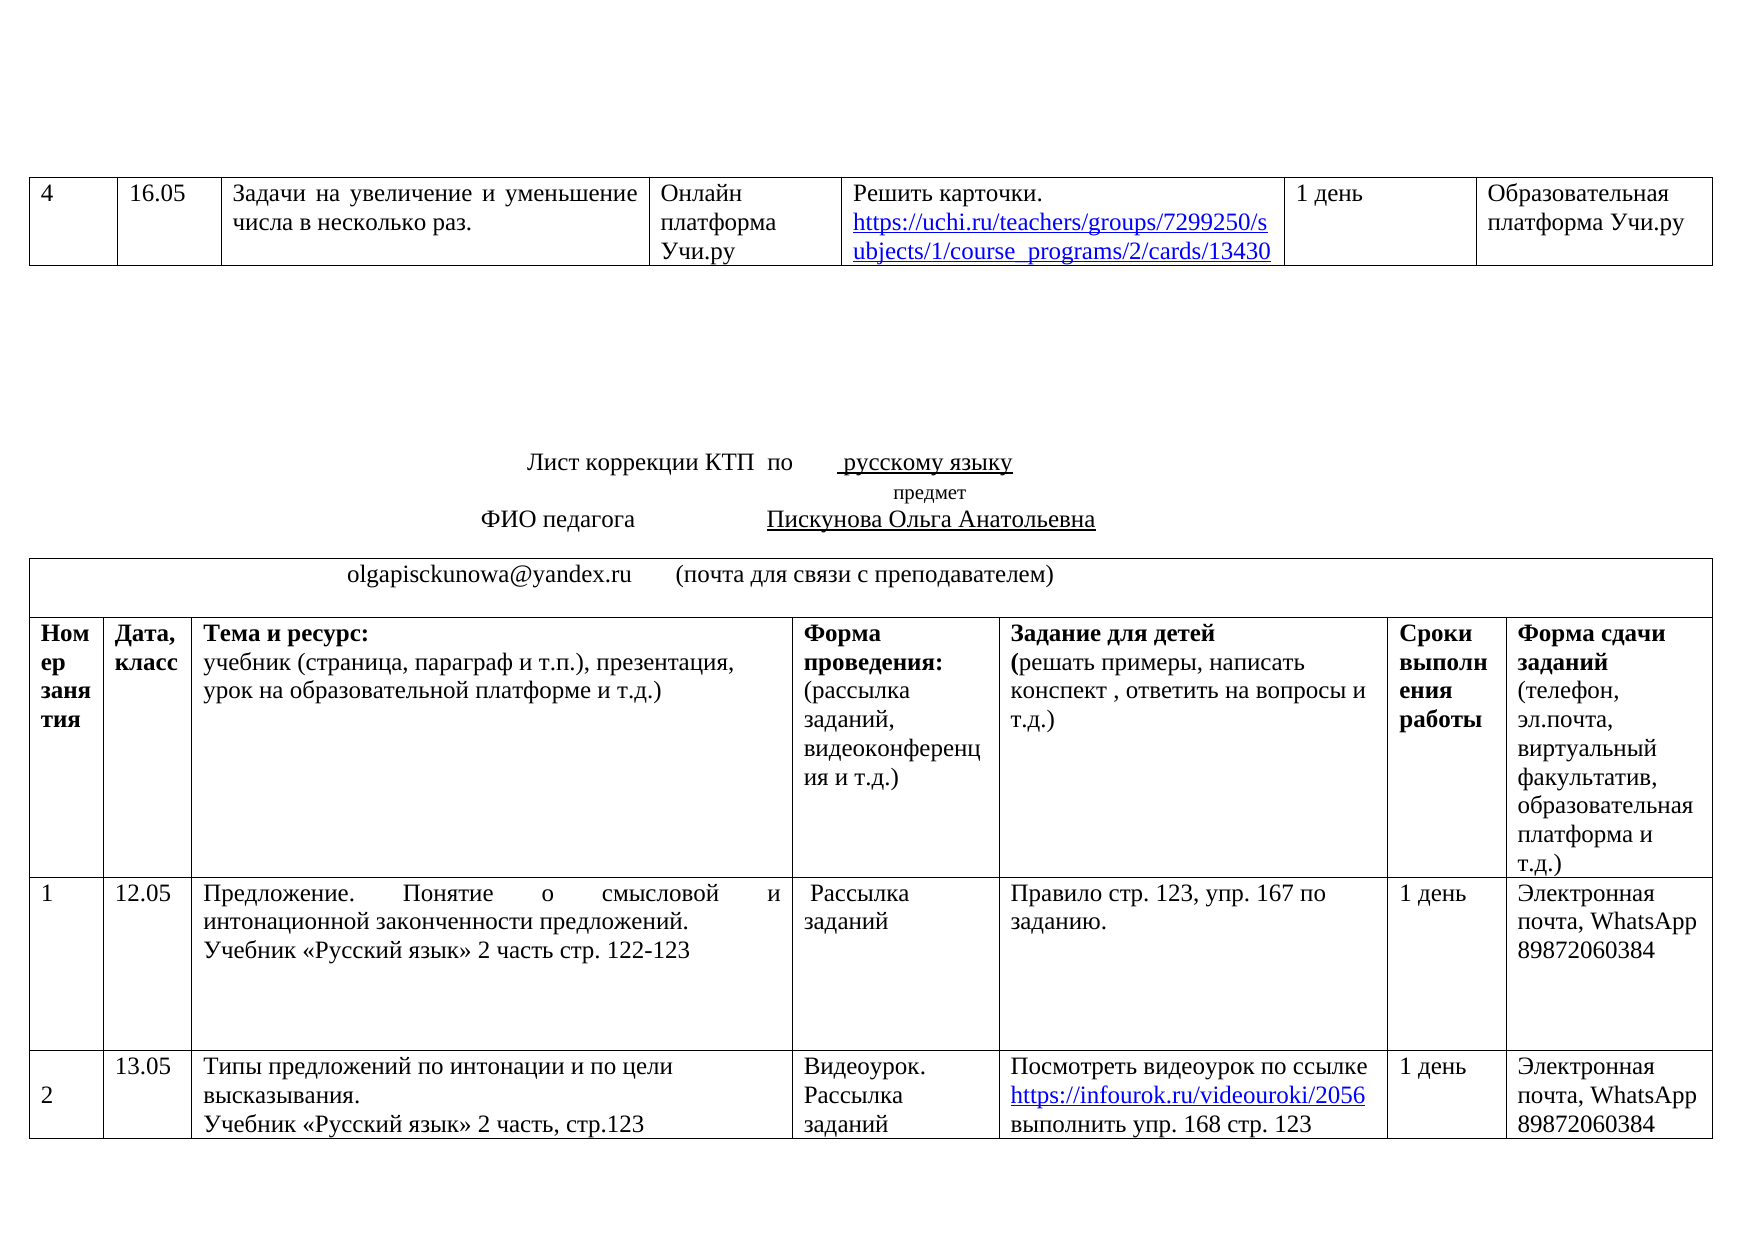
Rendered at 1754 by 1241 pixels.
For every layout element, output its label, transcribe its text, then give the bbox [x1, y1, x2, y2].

table_cell Предложение. Понятие о смысловой и интонационной законченности предложений. Учебник «Русский язык» 2 часть стр. 122-123 [192, 878, 792, 1050]
table_cell Форма сдачи заданий (телефон, эл.почта, виртуальный факультатив, образовательная платформа и т.д.) [1507, 618, 1712, 877]
table_cell Номер занятия [30, 618, 103, 877]
table_cell Рассылка заданий [793, 878, 999, 1050]
table_cell 1 день [1388, 878, 1506, 1050]
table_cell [1507, 1051, 1712, 1137]
text Лист коррекции КТП по русскому языку [118, 447, 1636, 476]
table_cell 16.05 [118, 178, 221, 264]
table_cell Электронная почта, WhatsApp 89872060384 [1507, 878, 1712, 1050]
table_cell Правило стр. 123, упр. 167 по заданию. [1000, 878, 1387, 1050]
table_cell 2 [30, 1051, 103, 1137]
table_cell Задание для детей (решать примеры, написать конспект , ответить на вопросы и т.д.) [1000, 618, 1387, 877]
table_cell Сроки выполнения работы [1388, 618, 1506, 877]
text предмет [118, 480, 1636, 504]
table_cell 12.05 [104, 878, 191, 1050]
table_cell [192, 1051, 792, 1137]
table_cell 13.05 [104, 1051, 191, 1137]
table_header olgapisckunowa@yandex.ru (почта для связи с преподавателем) [30, 559, 1712, 617]
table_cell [1000, 1051, 1387, 1137]
table_cell 1 день [1285, 178, 1476, 264]
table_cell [793, 1051, 999, 1137]
table_cell Тема и ресурс: учебник (страница, параграф и т.п.), презентация, урок на образовательной платформе и т.д.) [192, 618, 792, 877]
table_cell 4 [30, 178, 117, 264]
table_cell Форма проведения: (рассылка заданий, видеоконференция и т.д.) [793, 618, 999, 877]
table_cell Решить карточки. https://uchi.ru/teachers/groups/7299250/subjects/1/course_programs/2/cards/13430 [842, 178, 1284, 264]
table_cell Дата, класс [104, 618, 191, 877]
text ФИО педагога Пискунова Ольга Анатольевна [118, 504, 1636, 533]
table_cell 1 день [1388, 1051, 1506, 1137]
table_cell Онлайн платформа Учи.ру [650, 178, 841, 264]
table_cell Задачи на увеличение и уменьшение числа в несколько раз. [222, 178, 649, 264]
table_cell 1 [30, 878, 103, 1050]
table_cell Образовательная платформа Учи.ру [1477, 178, 1712, 264]
